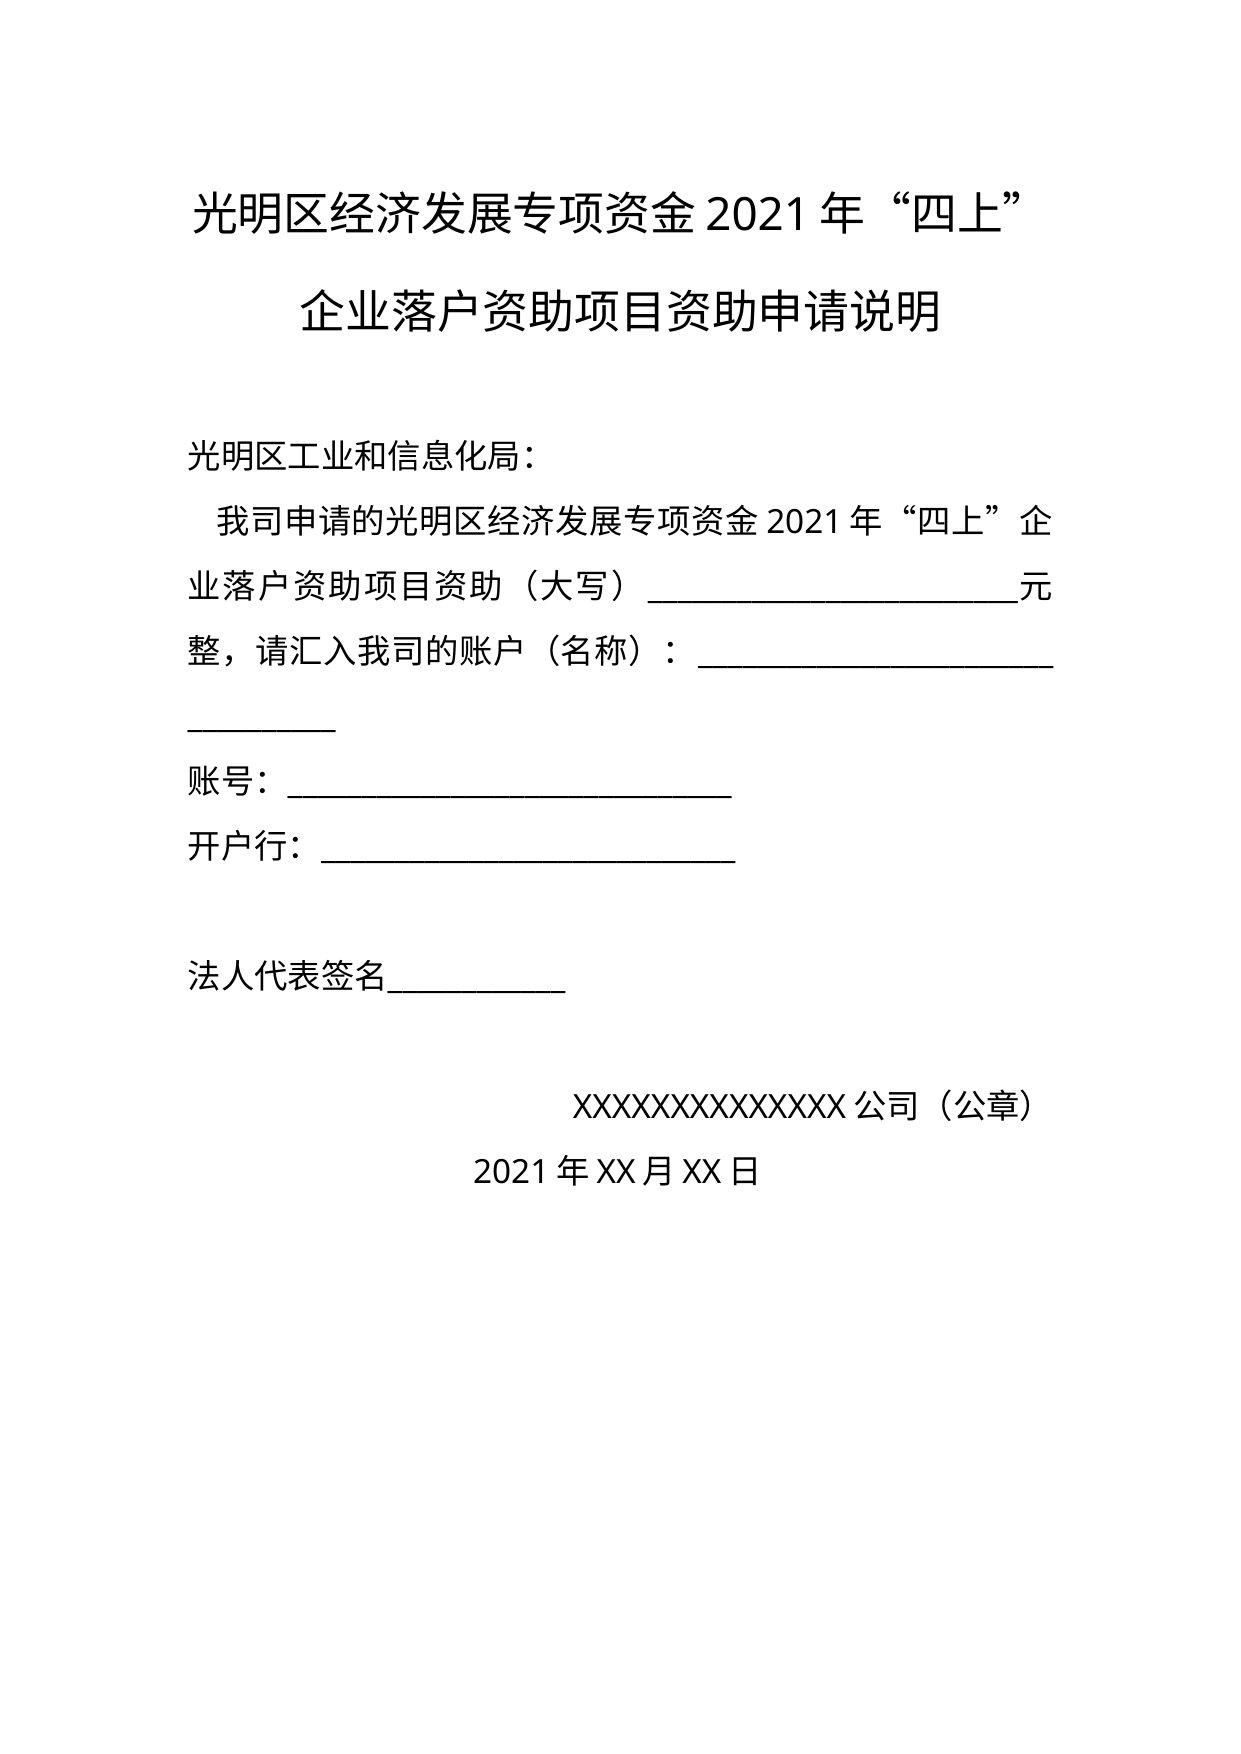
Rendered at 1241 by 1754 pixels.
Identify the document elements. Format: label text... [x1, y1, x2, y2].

text 2021年XX月XX日 [187, 1137, 1053, 1202]
text 法人代表签名____________ [187, 942, 1053, 1007]
text 开户行：____________________________ [187, 812, 1053, 877]
text 账号：______________________________ [187, 747, 1053, 812]
text XXXXXXXXXXXXXX公司（公章） [187, 1072, 1053, 1137]
text 光明区工业和信息化局： [187, 422, 1053, 487]
text 光明区经济发展专项资金2021年“四上”企业落户资助项目资助申请说明 [187, 162, 1053, 357]
text 我司申请的光明区经济发展专项资金2021年“四上”企业落户资助项目资助（大写）_________________________元整，请汇入我司的账户（名称）：__________________________________ [187, 487, 1053, 747]
